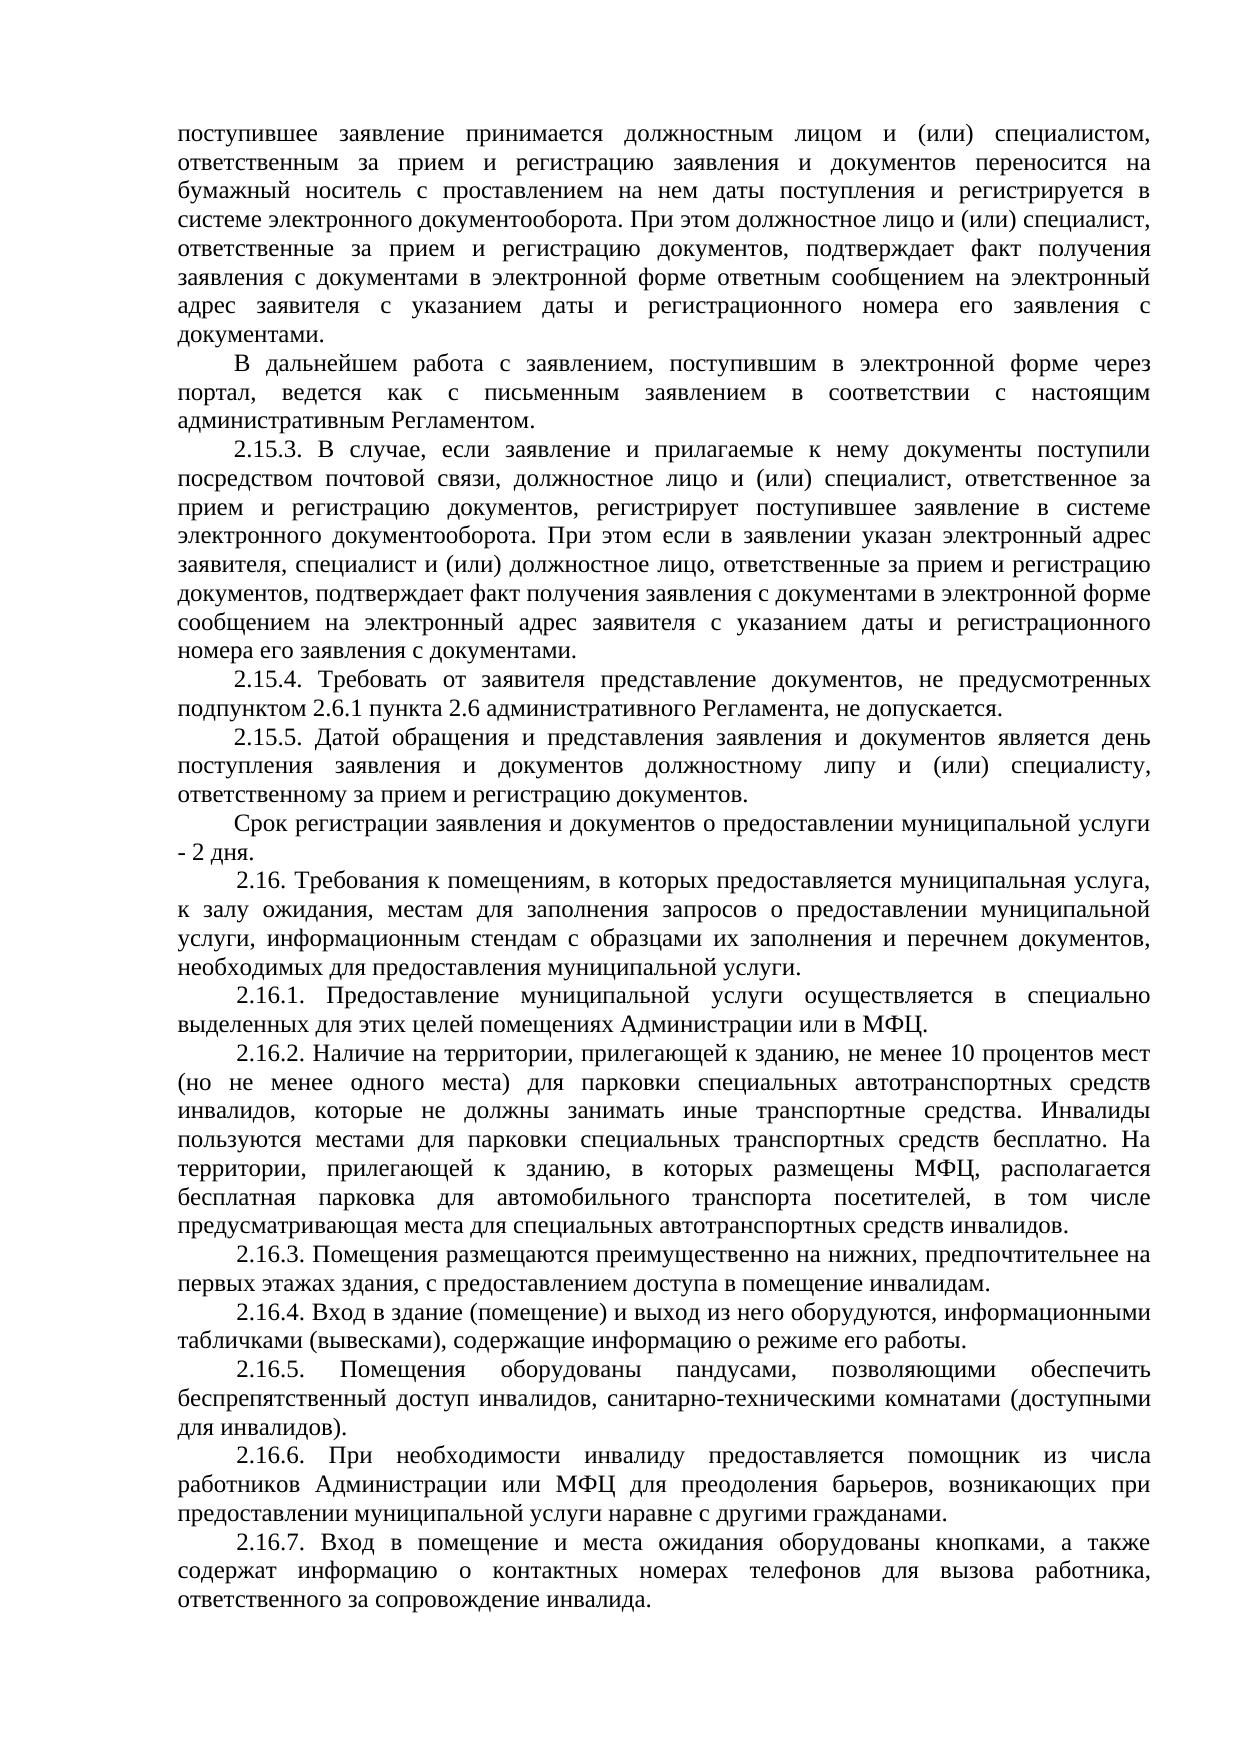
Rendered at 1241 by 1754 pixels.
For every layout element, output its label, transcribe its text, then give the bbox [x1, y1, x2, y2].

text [177, 118, 1152, 348]
text 2.16.7. Вход в помещение и места ожидания оборудованы кнопками, а также содержат информацию о контактных номерах телефонов для вызова работника, ответственного за сопровождение инвалида. [177, 1527, 1152, 1613]
text Срок регистрации заявления и документов о предоставлении муниципальной услуги - 2 дня. [177, 808, 1152, 866]
text 2.16. Требования к помещениям, в которых предоставляется муниципальная услуга, к залу ожидания, местам для заполнения запросов о предоставлении муниципальной услуги, информационным стендам с образцами их заполнения и перечнем документов, необходимых для предоставления муниципальной услуги. [177, 866, 1152, 981]
text 2.16.1. Предоставление муниципальной услуги осуществляется в специально выделенных для этих целей помещениях Администрации или в МФЦ. [177, 981, 1152, 1038]
text 2.16.2. Наличие на территории, прилегающей к зданию, не менее 10 процентов мест (но не менее одного места) для парковки специальных автотранспортных средств инвалидов, которые не должны занимать иные транспортные средства. Инвалиды пользуются местами для парковки специальных транспортных средств бесплатно. На территории, прилегающей к зданию, в которых размещены МФЦ, располагается бесплатная парковка для автомобильного транспорта посетителей, в том числе предусматривающая места для специальных автотранспортных средств инвалидов. [177, 1038, 1152, 1239]
text В дальнейшем работа с заявлением, поступившим в электронной форме через портал, ведется как с письменным заявлением в соответствии с настоящим административным Регламентом. [177, 348, 1152, 434]
text 2.16.5. Помещения оборудованы пандусами, позволяющими обеспечить беспрепятственный доступ инвалидов, санитарно-техническими комнатами (доступными для инвалидов). [177, 1354, 1152, 1441]
text 2.16.6. При необходимости инвалиду предоставляется помощник из числа работников Администрации или МФЦ для преодоления барьеров, возникающих при предоставлении муниципальной услуги наравне с другими гражданами. [177, 1441, 1152, 1527]
text 2.16.3. Помещения размещаются преимущественно на нижних, предпочтительнее на первых этажах здания, с предоставлением доступа в помещение инвалидам. [177, 1239, 1152, 1297]
text 2.16.4. Вход в здание (помещение) и выход из него оборудуются, информационными табличками (вывесками), содержащие информацию о режиме его работы. [177, 1297, 1152, 1354]
text 2.15.4. Требовать от заявителя представление документов, не предусмотренных подпунктом 2.6.1 пункта 2.6 административного Регламента, не допускается. [177, 664, 1152, 722]
text 2.15.5. Датой обращения и представления заявления и документов является день поступления заявления и документов должностному липу и (или) специалисту, ответственному за прием и регистрацию документов. [177, 722, 1152, 808]
text 2.15.3. В случае, если заявление и прилагаемые к нему документы поступили посредством почтовой связи, должностное лицо и (или) специалист, ответственное за прием и регистрацию документов, регистрирует поступившее заявление в системе электронного документооборота. При этом если в заявлении указан электронный адрес заявителя, специалист и (или) должностное лицо, ответственные за прием и регистрацию документов, подтверждает факт получения заявления с документами в электронной форме сообщением на электронный адрес заявителя с указанием даты и регистрационного номера его заявления с документами. [177, 434, 1152, 664]
